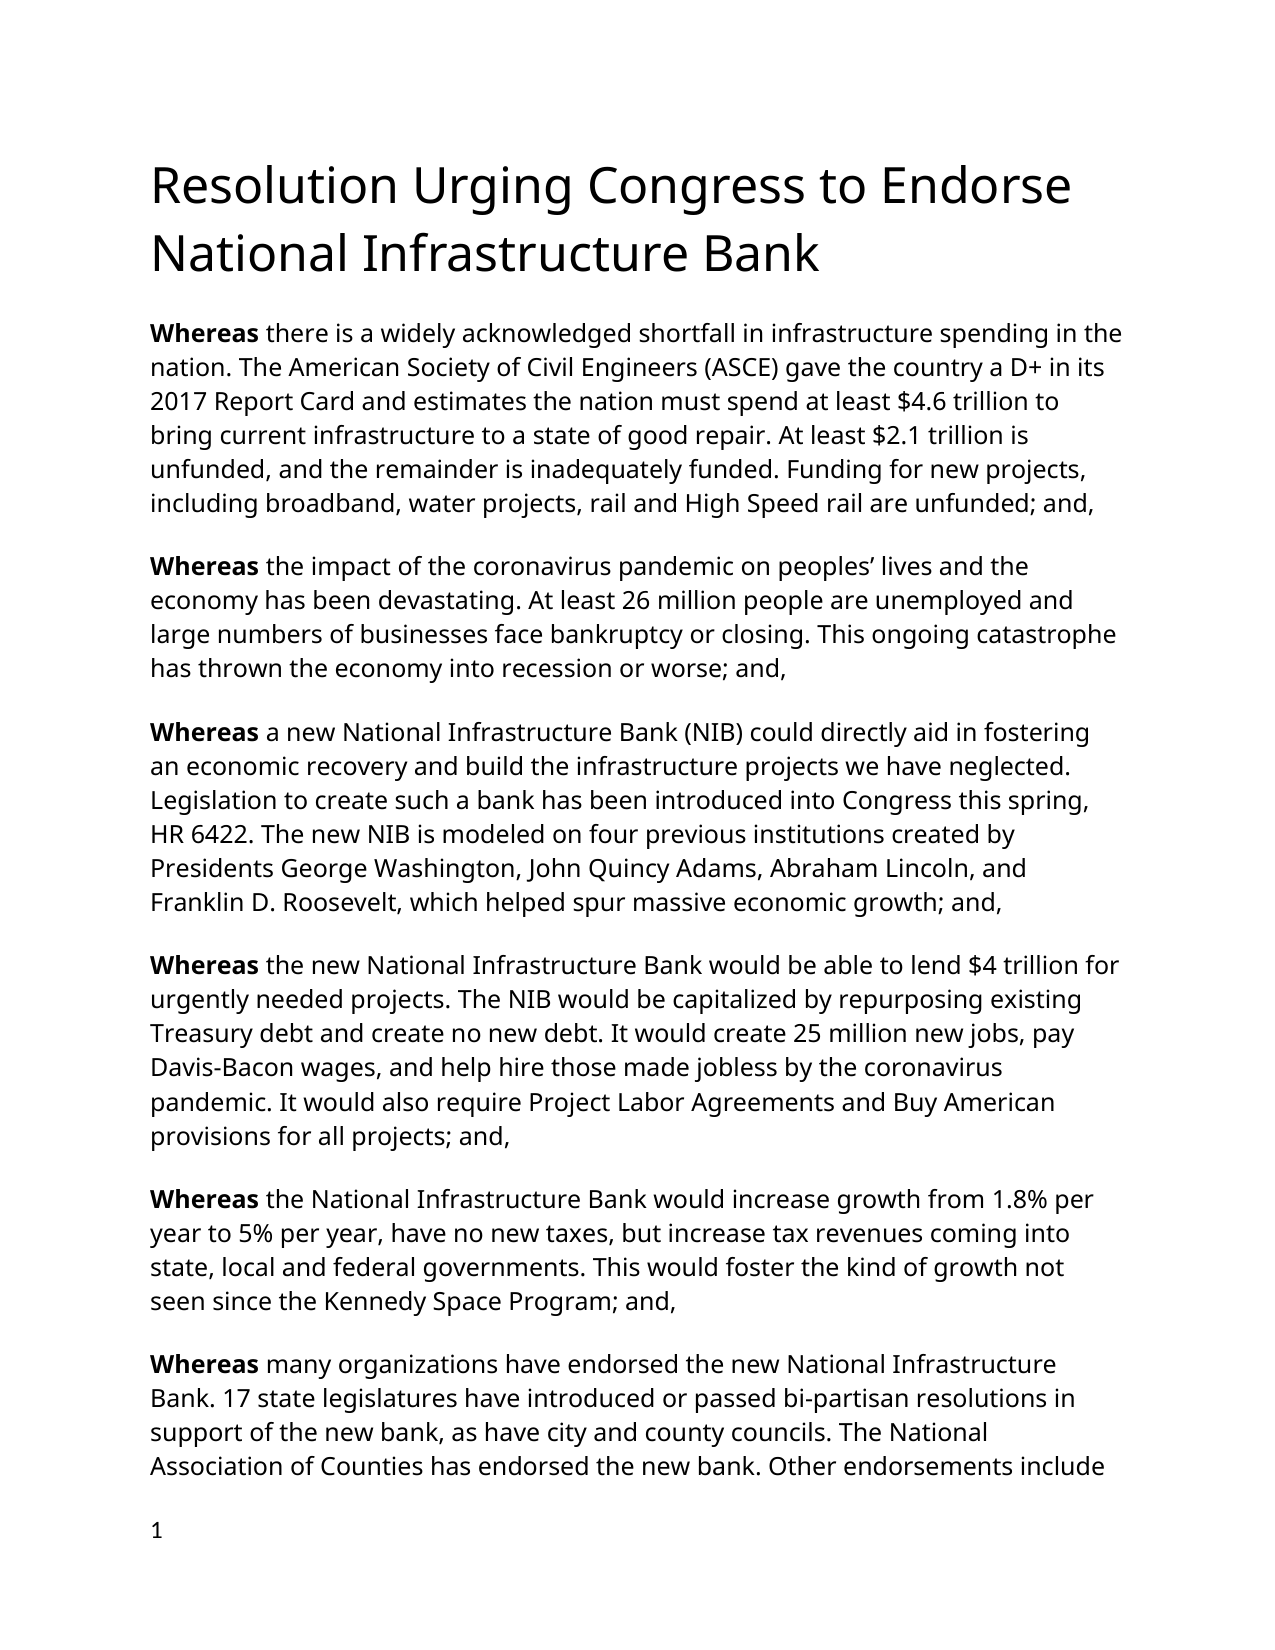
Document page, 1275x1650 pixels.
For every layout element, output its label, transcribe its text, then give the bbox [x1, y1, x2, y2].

text Whereas there is a widely acknowledged shortfall in infrastructure spending in the nation. The American Society of Civil Engineers (ASCE) gave the country a D+ in its 2017 Report Card and estimates the nation must spend at least $4.6 trillion to bring current infrastructure to a state of good repair. At least $2.1 trillion is unfunded, and the remainder is inadequately funded. Funding for new projects, including broadband, water projects, rail and High Speed rail are unfunded; and, [150, 315, 1125, 520]
text Whereas the impact of the coronavirus pandemic on peoples’ lives and the economy has been devastating. At least 26 million people are unemployed and large numbers of businesses face bankruptcy or closing. This ongoing catastrophe has thrown the economy into recession or worse; and, [150, 549, 1125, 685]
text Whereas the National Infrastructure Bank would increase growth from 1.8% per year to 5% per year, have no new taxes, but increase tax revenues coming into state, local and federal governments. This would foster the kind of growth not seen since the Kennedy Space Program; and, [150, 1181, 1125, 1318]
text Whereas the new National Infrastructure Bank would be able to lend $4 trillion for urgently needed projects. The NIB would be capitalized by repurposing existing Treasury debt and create no new debt. It would create 25 million new jobs, pay Davis-Bacon wages, and help hire those made jobless by the coronavirus pandemic. It would also require Project Labor Agreements and Buy American provisions for all projects; and, [150, 948, 1125, 1152]
text Resolution Urging Congress to Endorse National Infrastructure Bank [150, 150, 1125, 286]
text Whereas a new National Infrastructure Bank (NIB) could directly aid in fostering an economic recovery and build the infrastructure projects we have neglected. Legislation to create such a bank has been introduced into Congress this spring, HR 6422. The new NIB is modeled on four previous institutions created by Presidents George Washington, John Quincy Adams, Abraham Lincoln, and Franklin D. Roosevelt, which helped spur massive economic growth; and, [150, 714, 1125, 919]
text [150, 1347, 1125, 1483]
